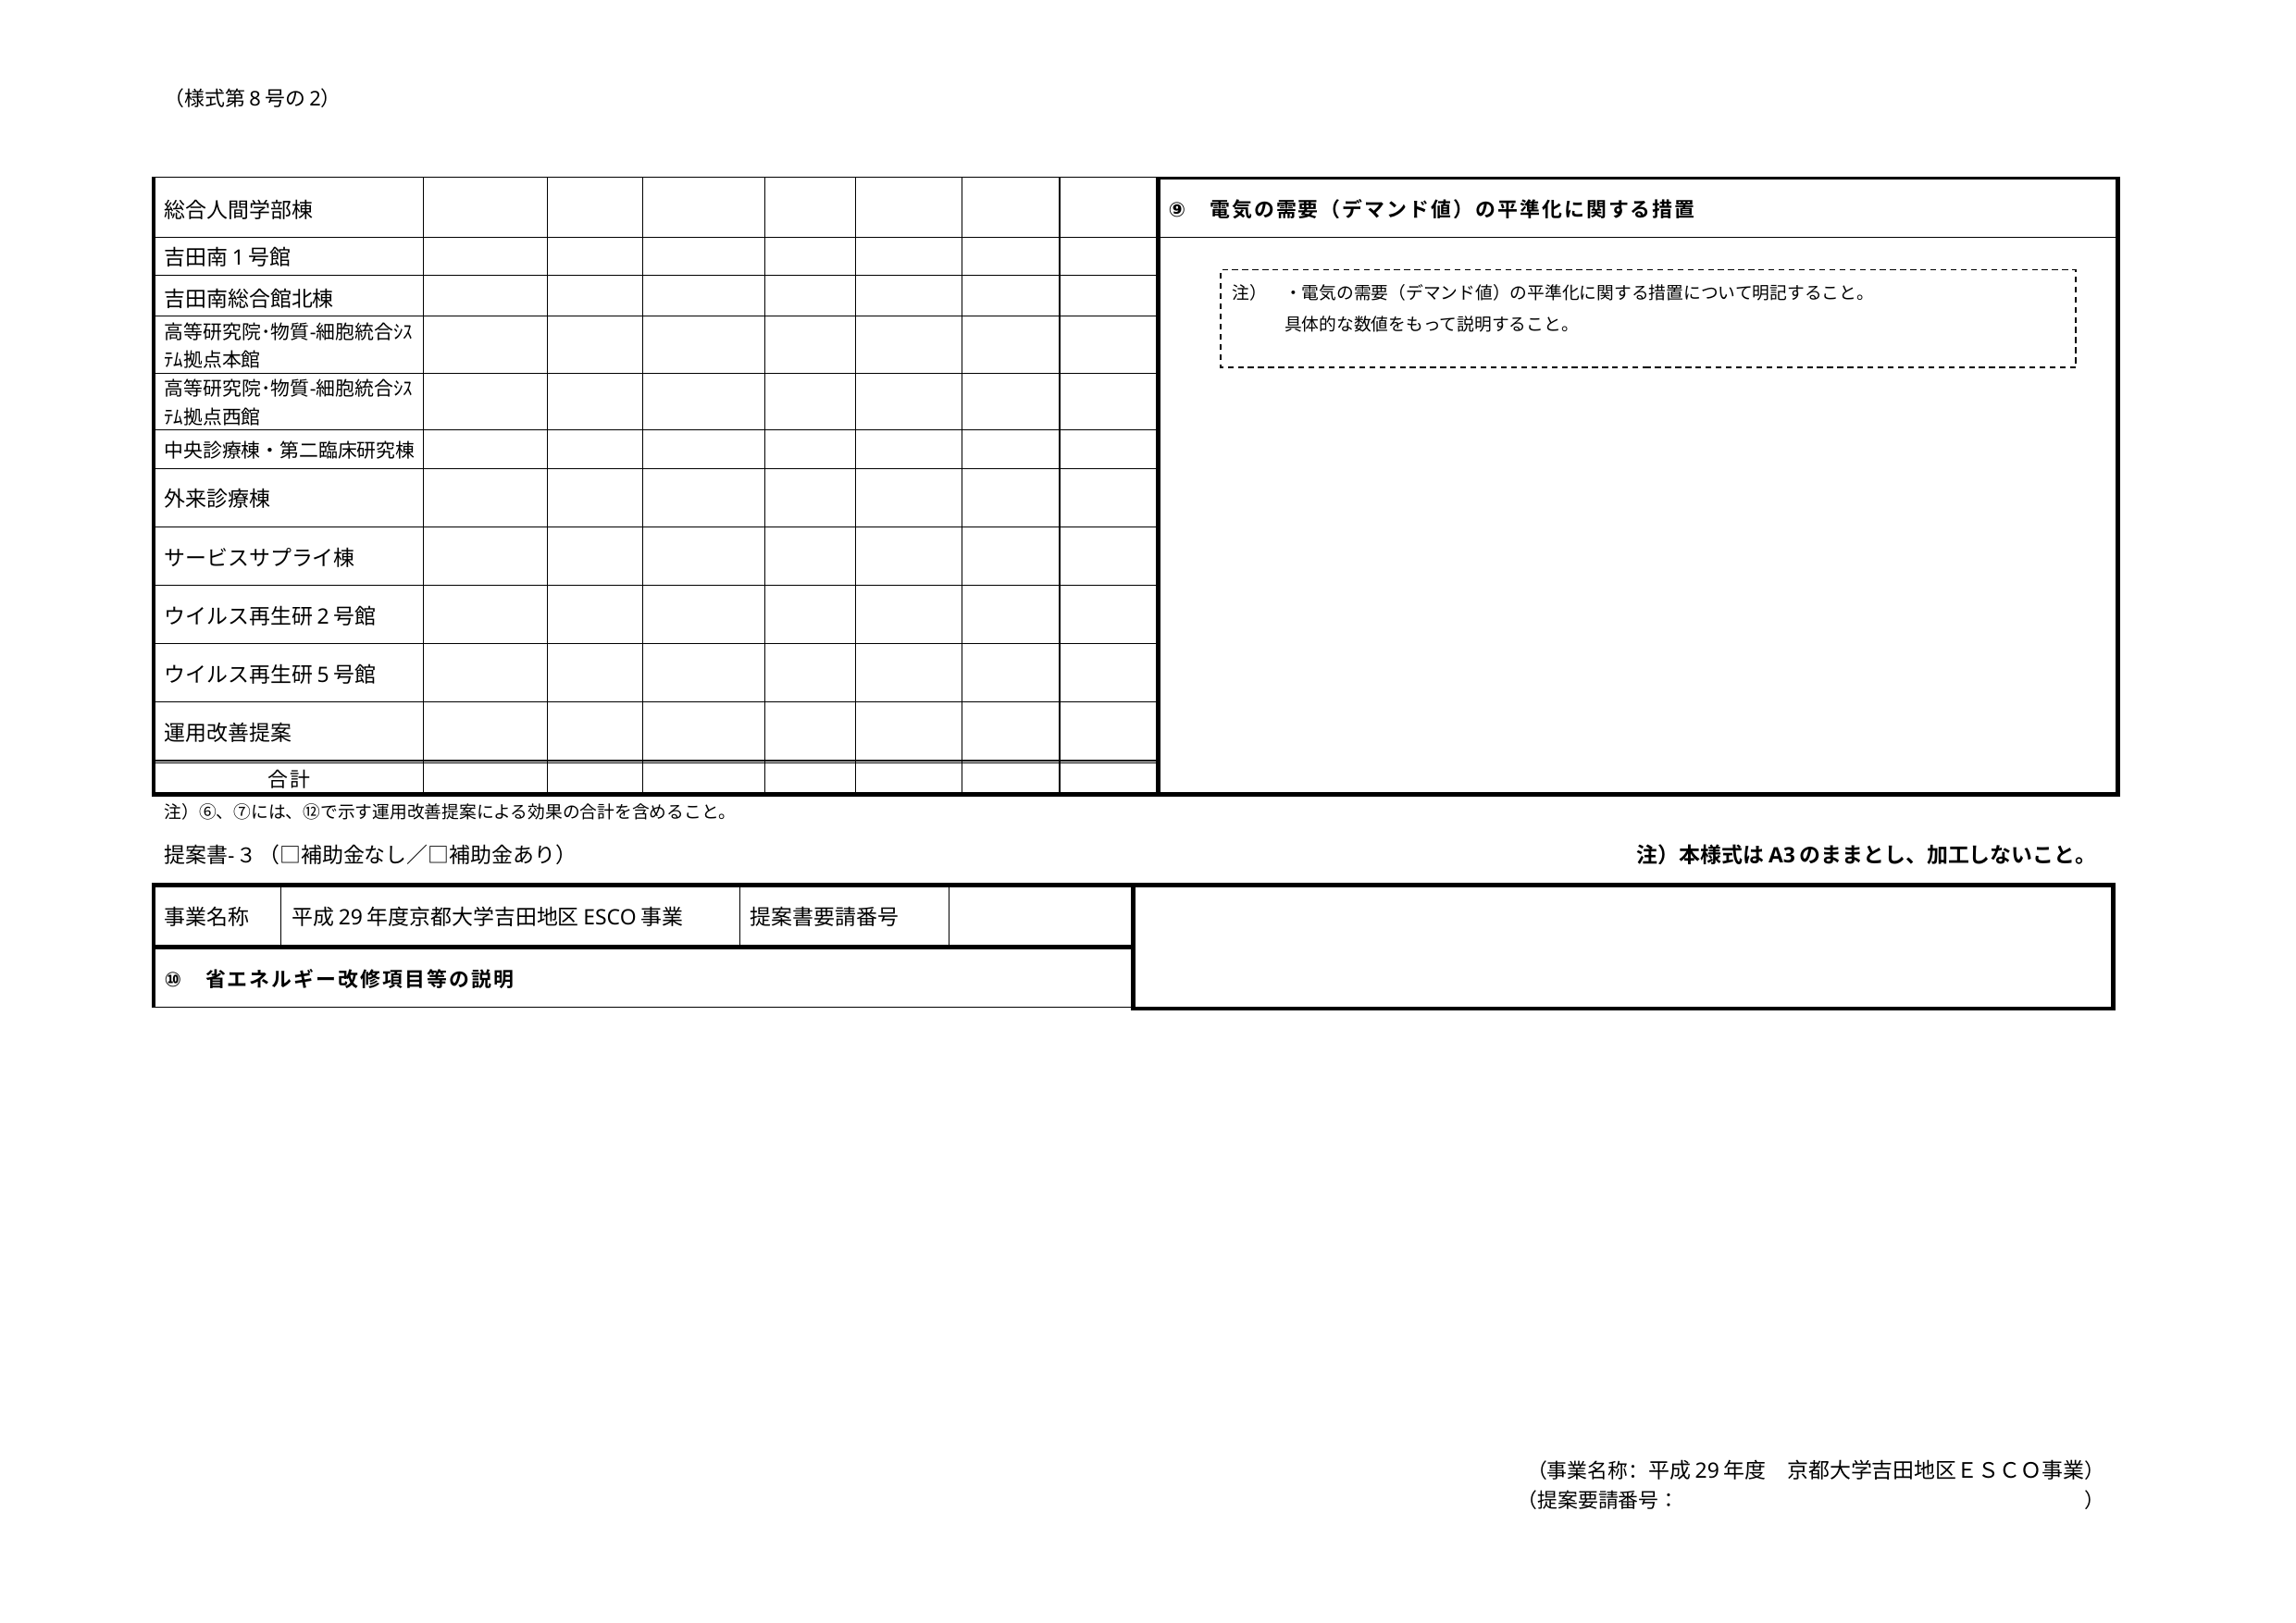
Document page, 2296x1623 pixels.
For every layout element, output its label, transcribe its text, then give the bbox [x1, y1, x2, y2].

table_cell [548, 178, 642, 237]
table_cell 吉田南総合館北棟 [155, 276, 423, 316]
table_cell [962, 316, 1059, 373]
table_cell [424, 374, 547, 429]
table_cell [856, 702, 962, 760]
table_cell [424, 644, 547, 701]
table_cell サービスサプライ棟 [155, 527, 423, 585]
text 提案書-３（□補助金なし／□補助金あり） 注）本様式はA3のままとし、加工しないこと。 [164, 825, 2104, 883]
table_cell [1061, 316, 1156, 373]
table_cell [424, 178, 547, 237]
table_cell [1061, 469, 1156, 527]
table_cell [765, 702, 855, 760]
table_cell [856, 178, 962, 237]
table_cell [1061, 238, 1156, 275]
table_cell 吉田南1号館 [155, 238, 423, 275]
table_cell [643, 644, 764, 701]
text 注）⑥、⑦には、⑫で示す運用改善提案による効果の合計を含めること。 [164, 797, 2104, 825]
table_cell [856, 430, 962, 468]
table_cell [424, 527, 547, 585]
table_cell [962, 238, 1059, 275]
table_header 平成29年度京都大学吉田地区ESCO事業 [281, 887, 739, 945]
table_cell [424, 586, 547, 643]
table_cell [424, 316, 547, 373]
table_cell [856, 586, 962, 643]
table_cell [643, 527, 764, 585]
table_cell [424, 763, 547, 792]
table_cell [765, 316, 855, 373]
table_cell [962, 527, 1059, 585]
table_cell 中央診療棟・第二臨床研究棟 [155, 430, 423, 468]
table_cell [765, 586, 855, 643]
table_cell [643, 316, 764, 373]
table_cell [1061, 276, 1156, 316]
table_cell [548, 238, 642, 275]
table_cell [962, 374, 1059, 429]
table_cell [1061, 178, 1156, 237]
table_cell [962, 644, 1059, 701]
table_cell [424, 238, 547, 275]
table_cell [962, 763, 1059, 792]
table_cell [765, 527, 855, 585]
table_cell [548, 763, 642, 792]
table_cell 高等研究院･物質-細胞統合ｼｽﾃﾑ拠点本館 [155, 316, 423, 373]
table_cell [643, 702, 764, 760]
table_cell [643, 763, 764, 792]
table_cell 総合人間学部棟 [155, 178, 423, 237]
table_cell [765, 763, 855, 792]
table_cell [962, 469, 1059, 527]
table_cell [548, 469, 642, 527]
table_cell [856, 469, 962, 527]
table_header 事業名称 [155, 887, 280, 945]
table_cell ウイルス再生研2号館 [155, 586, 423, 643]
table_cell [856, 276, 962, 316]
table_cell [643, 374, 764, 429]
table_cell [962, 430, 1059, 468]
table_cell [962, 702, 1059, 760]
table_cell [856, 763, 962, 792]
table_cell 高等研究院･物質-細胞統合ｼｽﾃﾑ拠点西館 [155, 374, 423, 429]
table_cell ウイルス再生研5号館 [155, 644, 423, 701]
table_cell [856, 527, 962, 585]
table_cell [424, 702, 547, 760]
table_cell ⑩ 省エネルギー改修項目等の説明 [155, 949, 1131, 1007]
table_cell [548, 586, 642, 643]
table_cell [765, 178, 855, 237]
table_cell [424, 469, 547, 527]
table_cell [548, 276, 642, 316]
table_cell [548, 316, 642, 373]
table_cell [548, 430, 642, 468]
table_header 提案書要請番号 [740, 887, 949, 945]
table_cell [856, 316, 962, 373]
table_cell [643, 178, 764, 237]
table_header [949, 887, 1131, 945]
table_cell [643, 238, 764, 275]
table_cell [765, 276, 855, 316]
table_cell [643, 276, 764, 316]
table_cell [765, 238, 855, 275]
table_cell [765, 374, 855, 429]
table_cell [548, 374, 642, 429]
table_cell [1061, 763, 1156, 792]
table_cell [765, 644, 855, 701]
table_cell [643, 586, 764, 643]
table_cell [424, 276, 547, 316]
table_cell [1061, 374, 1156, 429]
table_cell [643, 469, 764, 527]
table_cell [856, 644, 962, 701]
table_cell [962, 178, 1059, 237]
table_cell [1061, 430, 1156, 468]
table_cell [765, 430, 855, 468]
table_cell [1061, 586, 1156, 643]
table_cell [548, 527, 642, 585]
table_header [1136, 887, 2111, 1007]
table_cell [1061, 527, 1156, 585]
table_cell ⑨ 電気の需要（デマンド値）の平準化に関する措置 [1160, 180, 2116, 237]
table_cell 合計 [155, 763, 423, 792]
table_cell [548, 644, 642, 701]
table_cell [765, 469, 855, 527]
table_cell [962, 586, 1059, 643]
table_cell [643, 430, 764, 468]
table_cell 外来診療棟 [155, 469, 423, 527]
table_cell [1061, 644, 1156, 701]
table_cell 運用改善提案 [155, 702, 423, 760]
table_cell [548, 702, 642, 760]
table_cell [424, 430, 547, 468]
table_cell [856, 238, 962, 275]
table_cell [962, 276, 1059, 316]
table_cell [856, 374, 962, 429]
table_cell [1160, 238, 2116, 792]
table_cell [1061, 702, 1156, 760]
